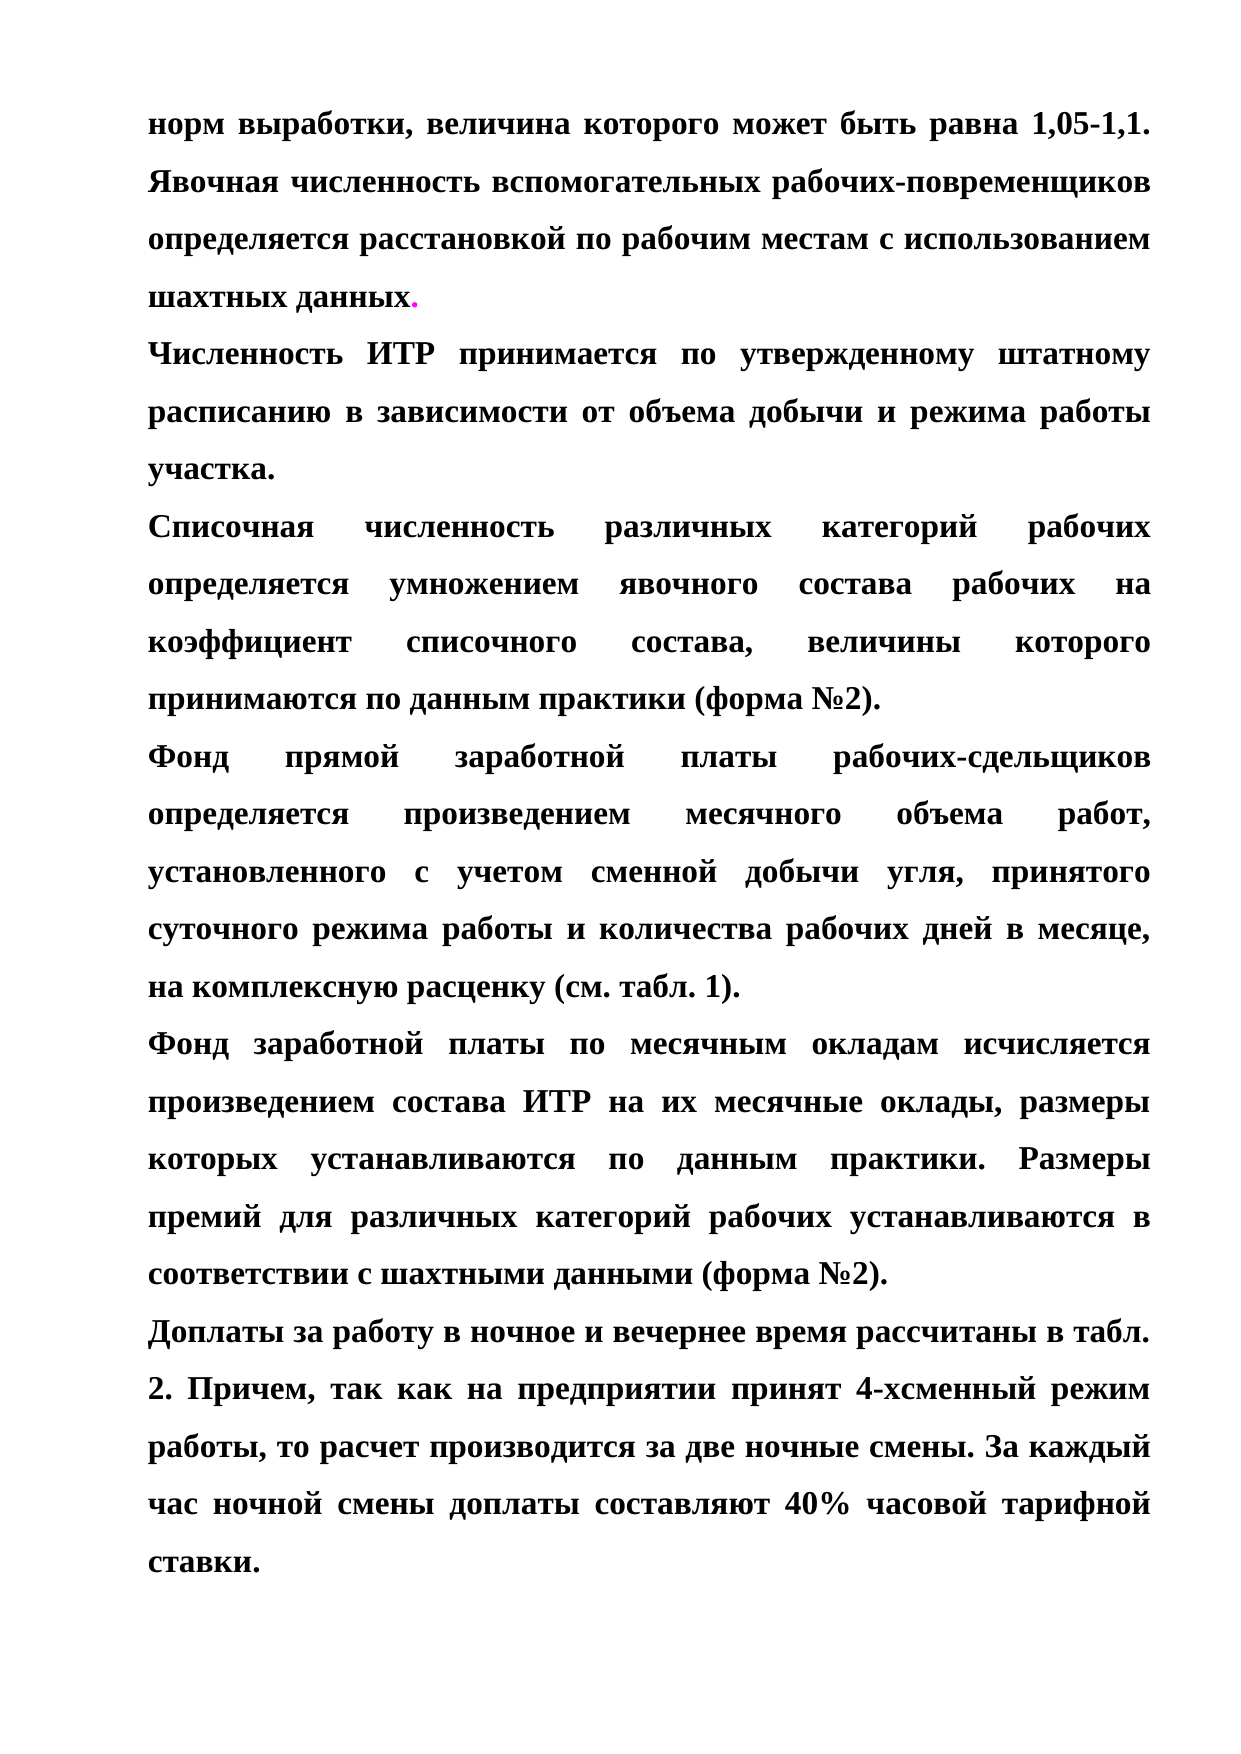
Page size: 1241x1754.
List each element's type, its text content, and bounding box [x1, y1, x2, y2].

text Списочная численность различных категорий рабочих определяется умножением явочного состава рабочих на коэффициент списочного состава, величины которого принимаются по данным практики (форма №2). [148, 506, 1152, 717]
text Фонд прямой заработной платы рабочих-сдельщиков определяется произведением месячного объема работ, установленного с учетом сменной добычи угля, принятого суточного режима работы и количества рабочих дней в месяце, на комплексную расценку (см. табл. 1). [148, 736, 1152, 1004]
text Доплаты за работу в ночное и вечернее время рассчитаны в табл. 2. Причем, так как на предприятии принят 4-хсменный режим работы, то расчет производится за две ночные смены. За каждый час ночной смены доплаты составляют 40% часовой тарифной ставки. [148, 1311, 1152, 1579]
text Численность ИТР принимается по утвержденному штатному расписанию в зависимости от объема добычи и режима работы участка. [148, 333, 1152, 487]
text Фонд заработной платы по месячным окладам исчисляется произведением состава ИТР на их месячные оклады, размеры которых устанавливаются по данным практики. Размеры премий для различных категорий рабочих устанавливаются в соответствии с шахтными данными (форма №2). [148, 1023, 1152, 1292]
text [148, 103, 1152, 314]
